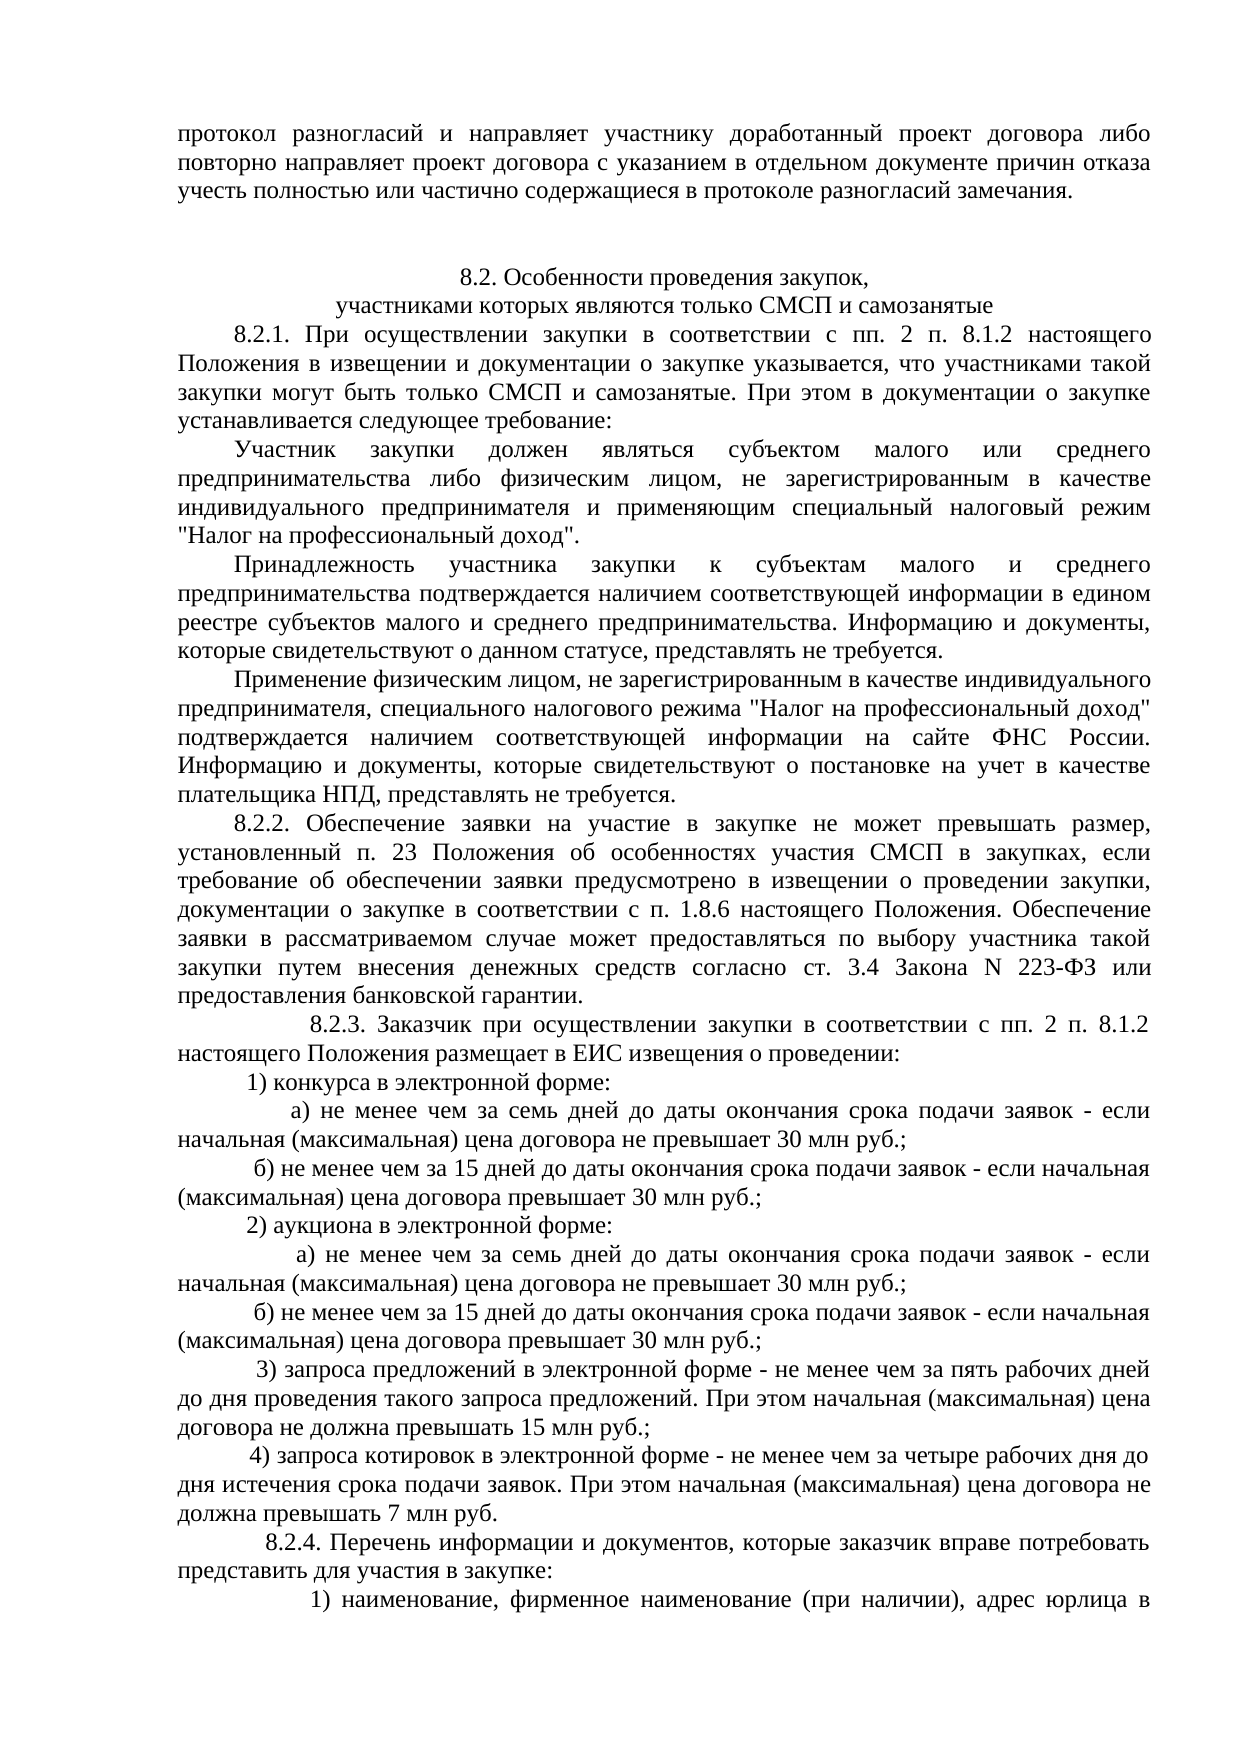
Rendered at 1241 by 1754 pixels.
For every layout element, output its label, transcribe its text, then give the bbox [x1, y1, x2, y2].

text б) не менее чем за 15 дней до даты окончания срока подачи заявок - если начальная (максимальная) цена договора превышает 30 млн руб.; [177, 1297, 1152, 1354]
text 8.2.1. При осуществлении закупки в соответствии с пп. 2 п. 8.1.2 настоящего Положения в извещении и документации о закупке указывается, что участниками такой закупки могут быть только СМСП и самозанятые. При этом в документации о закупке устанавливается следующее требование: [177, 319, 1152, 434]
text 3) запроса предложений в электронной форме - не менее чем за пять рабочих дней до дня проведения такого запроса предложений. При этом начальная (максимальная) цена договора не должна превышать 15 млн руб.; [177, 1354, 1152, 1441]
text 8.2.2. Обеспечение заявки на участие в закупке не может превышать размер, установленный п. 23 Положения об особенностях участия СМСП в закупках, если требование об обеспечении заявки предусмотрено в извещении о проведении закупки, документации о закупке в соответствии с п. 1.8.6 настоящего Положения. Обеспечение заявки в рассматриваемом случае может предоставляться по выбору участника такой закупки путем внесения денежных средств согласно ст. 3.4 Закона N 223-ФЗ или предоставления банковской гарантии. [177, 808, 1152, 1009]
text 1) конкурса в электронной форме: [177, 1067, 1152, 1096]
text а) не менее чем за семь дней до даты окончания срока подачи заявок - если начальная (максимальная) цена договора не превышает 30 млн руб.; [177, 1239, 1152, 1297]
text 8.2.3. Заказчик при осуществлении закупки в соответствии с пп. 2 п. 8.1.2 настоящего Положения размещает в ЕИС извещения о проведении: [177, 1009, 1152, 1067]
text а) не менее чем за семь дней до даты окончания срока подачи заявок - если начальная (максимальная) цена договора не превышает 30 млн руб.; [177, 1096, 1152, 1153]
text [177, 1584, 1152, 1613]
text участниками которых являются только СМСП и самозанятые [177, 291, 1152, 319]
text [177, 118, 1152, 204]
text б) не менее чем за 15 дней до даты окончания срока подачи заявок - если начальная (максимальная) цена договора превышает 30 млн руб.; [177, 1153, 1152, 1211]
text Участник закупки должен являться субъектом малого или среднего предпринимательства либо физическим лицом, не зарегистрированным в качестве индивидуального предпринимателя и применяющим специальный налоговый режим "Налог на профессиональный доход". [177, 434, 1152, 549]
text 4) запроса котировок в электронной форме - не менее чем за четыре рабочих дня до дня истечения срока подачи заявок. При этом начальная (максимальная) цена договора не должна превышать 7 млн руб. [177, 1441, 1152, 1527]
text 8.2. Особенности проведения закупок, [177, 262, 1152, 291]
text Принадлежность участника закупки к субъектам малого и среднего предпринимательства подтверждается наличием соответствующей информации в едином реестре субъектов малого и среднего предпринимательства. Информацию и документы, которые свидетельствуют о данном статусе, представлять не требуется. [177, 549, 1152, 664]
text 2) аукциона в электронной форме: [177, 1211, 1152, 1239]
text 8.2.4. Перечень информации и документов, которые заказчик вправе потребовать представить для участия в закупке: [177, 1527, 1152, 1584]
text Применение физическим лицом, не зарегистрированным в качестве индивидуального предпринимателя, специального налогового режима "Налог на профессиональный доход" подтверждается наличием соответствующей информации на сайте ФНС России. Информацию и документы, которые свидетельствуют о постановке на учет в качестве плательщика НПД, представлять не требуется. [177, 664, 1152, 808]
